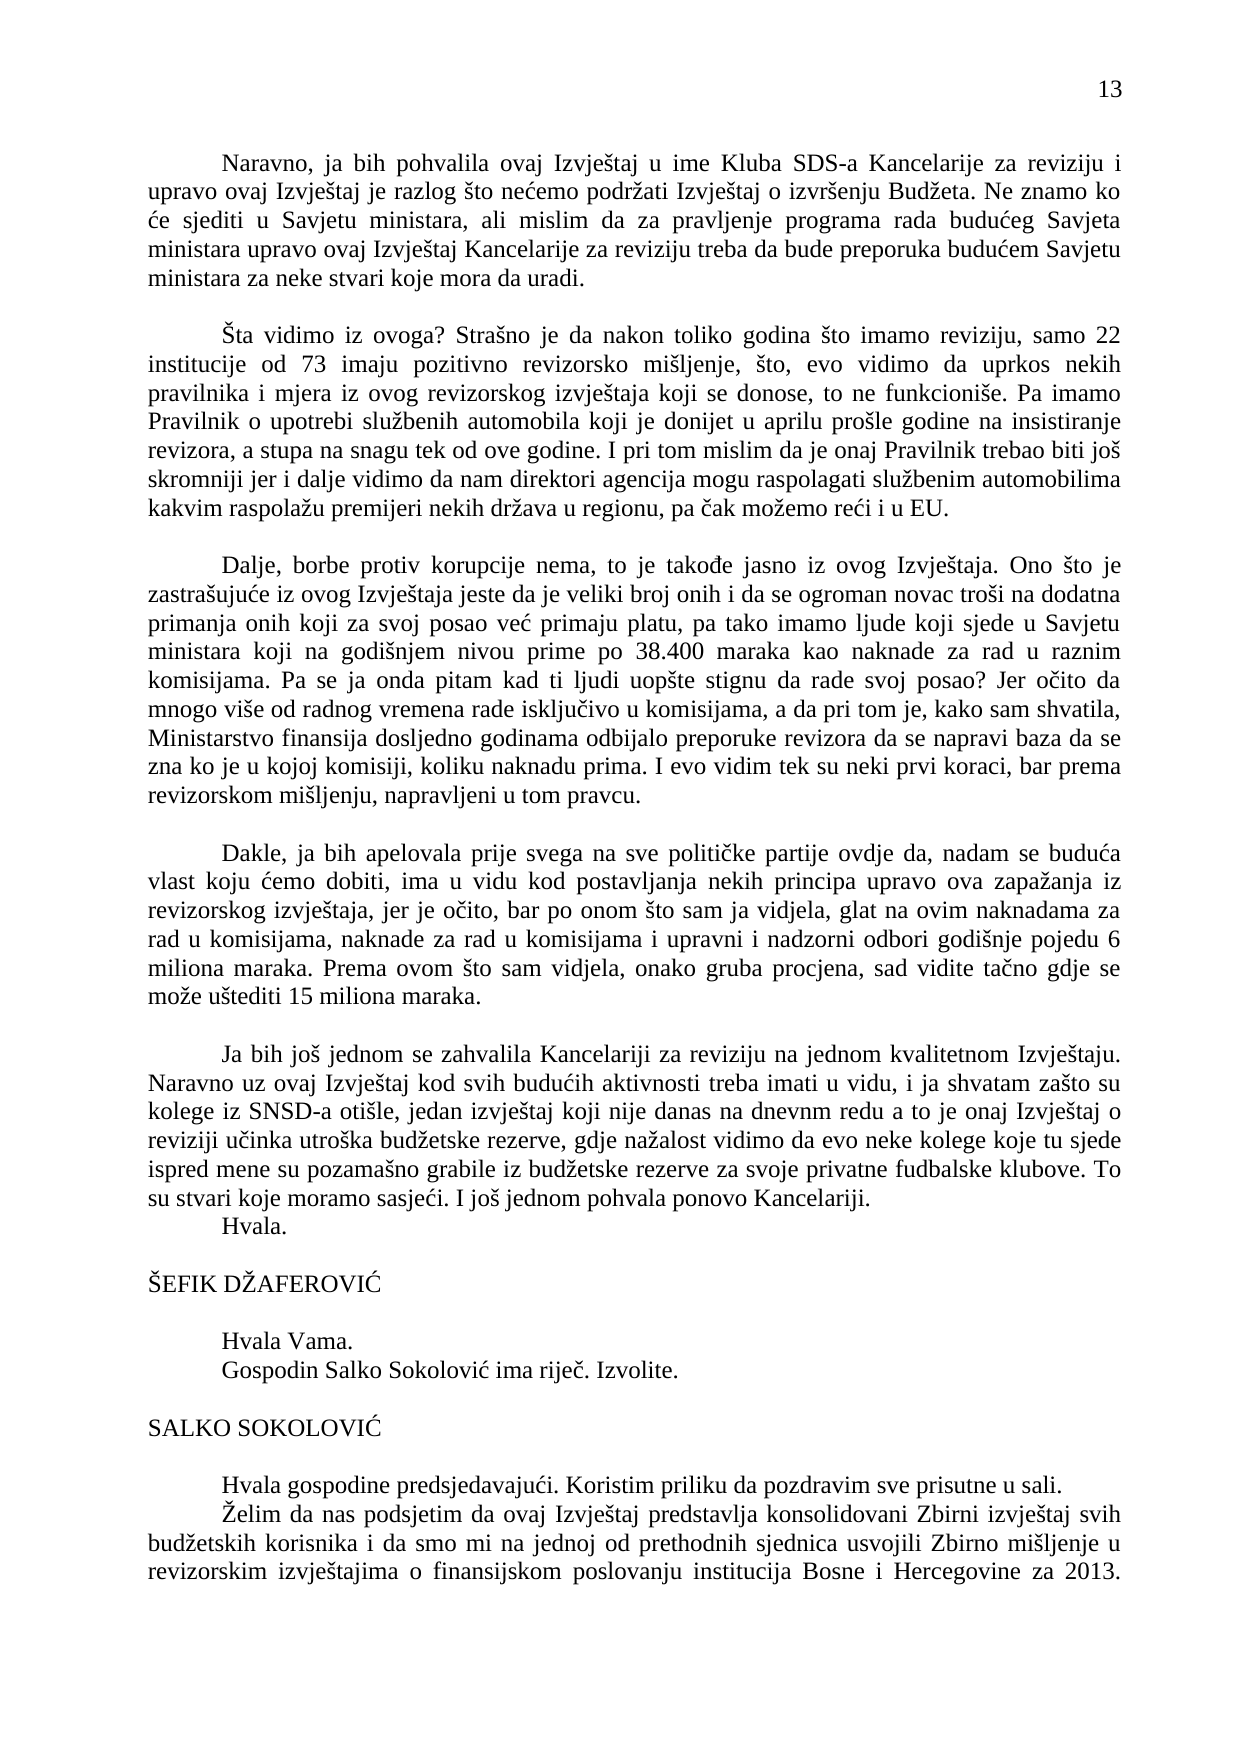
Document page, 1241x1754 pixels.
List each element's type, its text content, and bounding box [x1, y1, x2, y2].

text Hvala Vama. [148, 1326, 1122, 1355]
text Dakle, ja bih apelovala prije svega na sve političke partije ovdje da, nadam se buduća vlast koju ćemo dobiti, ima u vidu kod postavljanja nekih principa upravo ova zapažanja iz revizorskog izvještaja, jer je očito, bar po onom što sam ja vidjela, glat na ovim naknadama za rad u komisijama, naknade za rad u komisijama i upravni i nadzorni odbori godišnje pojedu 6 miliona maraka. Prema ovom što sam vidjela, onako gruba procjena, sad vidite tačno gdje se može uštediti 15 miliona maraka. [148, 838, 1122, 1010]
text Dalje, borbe protiv korupcije nema, to je takođe jasno iz ovog Izvještaja. Ono što je zastrašujuće iz ovog Izvještaja jeste da je veliki broj onih i da se ogroman novac troši na dodatna primanja onih koji za svoj posao već primaju platu, pa tako imamo ljude koji sjede u Savjetu ministara koji na godišnjem nivou prime po 38.400 maraka kao naknade za rad u raznim komisijama. Pa se ja onda pitam kad ti ljudi uopšte stignu da rade svoj posao? Jer očito da mnogo više od radnog vremena rade isključivo u komisijama, a da pri tom je, kako sam shvatila, Ministarstvo finansija dosljedno godinama odbijalo preporuke revizora da se napravi baza da se zna ko je u kojoj komisiji, koliku naknadu prima. I evo vidim tek su neki prvi koraci, bar prema revizorskom mišljenju, napravljeni u tom pravcu. [148, 550, 1122, 809]
text Hvala gospodine predsjedavajući. Koristim priliku da pozdravim sve prisutne u sali. [148, 1470, 1122, 1499]
text Ja bih još jednom se zahvalila Kancelariji za reviziju na jednom kvalitetnom Izvještaju. Naravno uz ovaj Izvještaj kod svih budućih aktivnosti treba imati u vidu, i ja shvatam zašto su kolege iz SNSD-a otišle, jedan izvještaj koji nije danas na dnevnm redu a to je onaj Izvještaj o reviziji učinka utroška budžetske rezerve, gdje nažalost vidimo da evo neke kolege koje tu sjede ispred mene su pozamašno grabile iz budžetske rezerve za svoje privatne fudbalske klubove. To su stvari koje moramo sasjeći. I još jednom pohvala ponovo Kancelariji. [148, 1039, 1122, 1211]
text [148, 1499, 1122, 1585]
text Šta vidimo iz ovoga? Strašno je da nakon toliko godina što imamo reviziju, samo 22 institucije od 73 imaju pozitivno revizorsko mišljenje, što, evo vidimo da uprkos nekih pravilnika i mjera iz ovog revizorskog izvještaja koji se donose, to ne funkcioniše. Pa imamo Pravilnik o upotrebi službenih automobila koji je donijet u aprilu prošle godine na insistiranje revizora, a stupa na snagu tek od ove godine. I pri tom mislim da je onaj Pravilnik trebao biti još skromniji jer i dalje vidimo da nam direktori agencija mogu raspolagati službenim automobilima kakvim raspolažu premijeri nekih država u regionu, pa čak možemo reći i u EU. [148, 320, 1122, 521]
text Naravno, ja bih pohvalila ovaj Izvještaj u ime Kluba SDS-a Kancelarije za reviziju i upravo ovaj Izvještaj je razlog što nećemo podržati Izvještaj o izvršenju Budžeta. Ne znamo ko će sjediti u Savjetu ministara, ali mislim da za pravljenje programa rada budućeg Savjeta ministara upravo ovaj Izvještaj Kancelarije za reviziju treba da bude preporuka budućem Savjetu ministara za neke stvari koje mora da uradi. [148, 148, 1122, 291]
text Hvala. [148, 1211, 1122, 1240]
text Gospodin Salko Sokolović ima riječ. Izvolite. [148, 1355, 1122, 1384]
text SALKO SOKOLOVIĆ [148, 1413, 1122, 1441]
text ŠEFIK DŽAFEROVIĆ [148, 1269, 1122, 1298]
